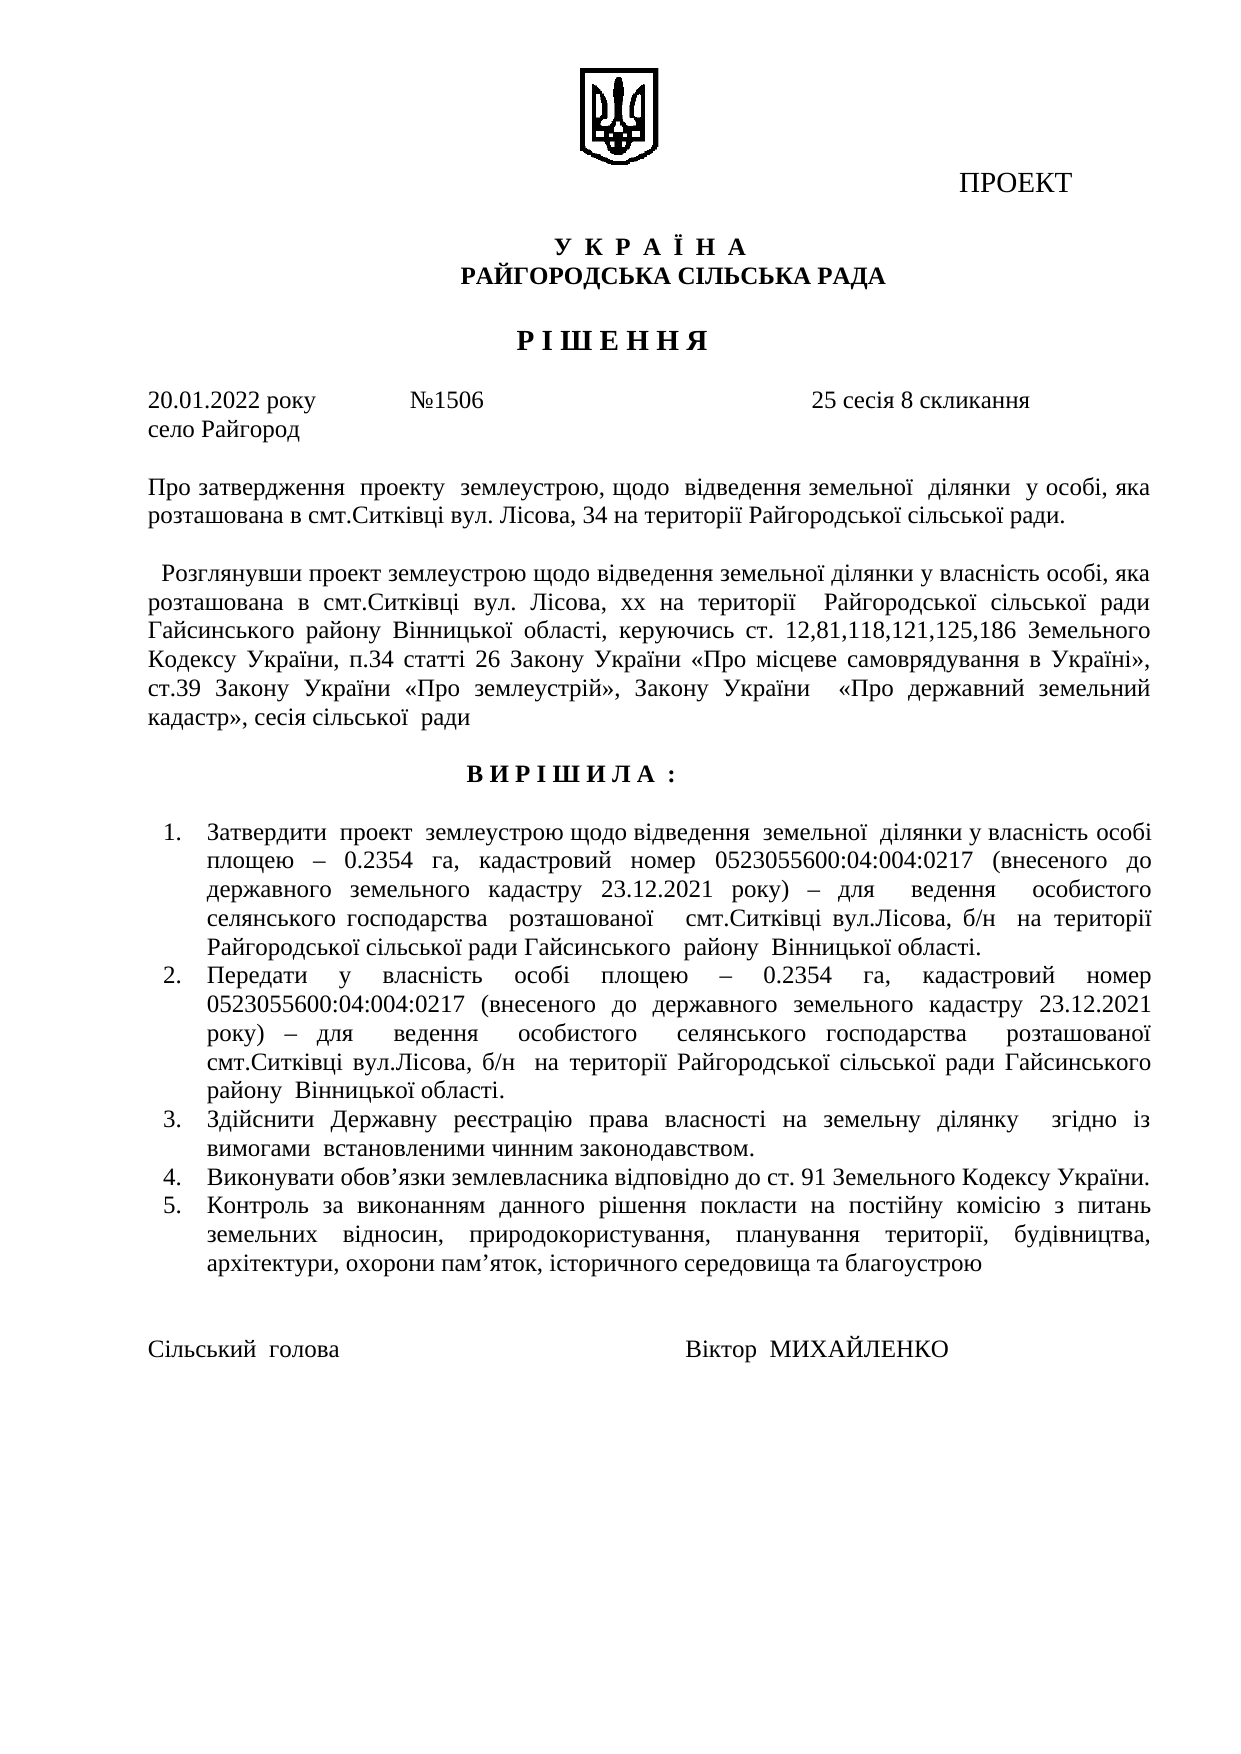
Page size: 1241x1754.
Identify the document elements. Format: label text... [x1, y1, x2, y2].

text Розглянувши проект землеустрою щодо відведення земельної ділянки у власність особі, яка розташована в смт.Ситківці вул. Лісова, хх на території Райгородської сільської ради Гайсинського району Вінницької області, керуючись ст. 12,81,118,121,125,186 Земельного Кодексу України, п.34 статті 26 Закону України «Про місцеве самоврядування в Україні», ст.39 Закону України «Про землеустрій», Закону України «Про державний земельний кадастр», сесія сільської ради [148, 558, 1152, 731]
list Виконувати обов’язки землевласника відповідно до ст. 91 Земельного Кодексу України. [163, 1162, 1152, 1191]
text У К Р А Ї Н А [148, 232, 1152, 261]
text РАЙГОРОДСЬКА СІЛЬСЬКА РАДА [148, 261, 1152, 290]
text Сільський голова Віктор МИХАЙЛЕНКО [148, 1334, 1152, 1363]
picture [578, 65, 659, 166]
text В И Р І Ш И Л А : [148, 759, 1152, 788]
list Здійснити Державну реєстрацію права власності на земельну ділянку згідно із вимогами встановленими чинним законодавством. [163, 1104, 1152, 1162]
text Про затвердження проекту землеустрою, щодо відведення земельної ділянки у особі, яка розташована в смт.Ситківці вул. Лісова, 34 на території Райгородської сільської ради. [148, 472, 1152, 529]
list Передати у власність особі площею – 0.2354 га, кадастровий номер 0523055600:04:004:0217 (внесеного до державного земельного кадастру 23.12.2021 року) – для ведення особистого селянського господарства розташованої смт.Ситківці вул.Лісова, б/н на території Райгородської сільської ради Гайсинського району Вінницької області. [163, 961, 1152, 1104]
list Затвердити проект землеустрою щодо відведення земельної ділянки у власність особі площею – 0.2354 га, кадастровий номер 0523055600:04:004:0217 (внесеного до державного земельного кадастру 23.12.2021 року) – для ведення особистого селянського господарства розташованої смт.Ситківці вул.Лісова, б/н на території Райгородської сільської ради Гайсинського району Вінницької області. [163, 817, 1152, 961]
text Р І Ш Е Н Н Я [443, 323, 1152, 357]
text село Райгород [148, 414, 1152, 443]
text 20.01.2022 року №1506 25 сесія 8 скликання [148, 386, 1152, 414]
text ПРОЕКТ [148, 88, 1152, 199]
list Контроль за виконанням данного рішення покласти на постійну комісію з питань земельних відносин, природокористування, планування території, будівництва, архітектури, охорони пам’яток, історичного середовища та благоустрою [163, 1191, 1152, 1277]
